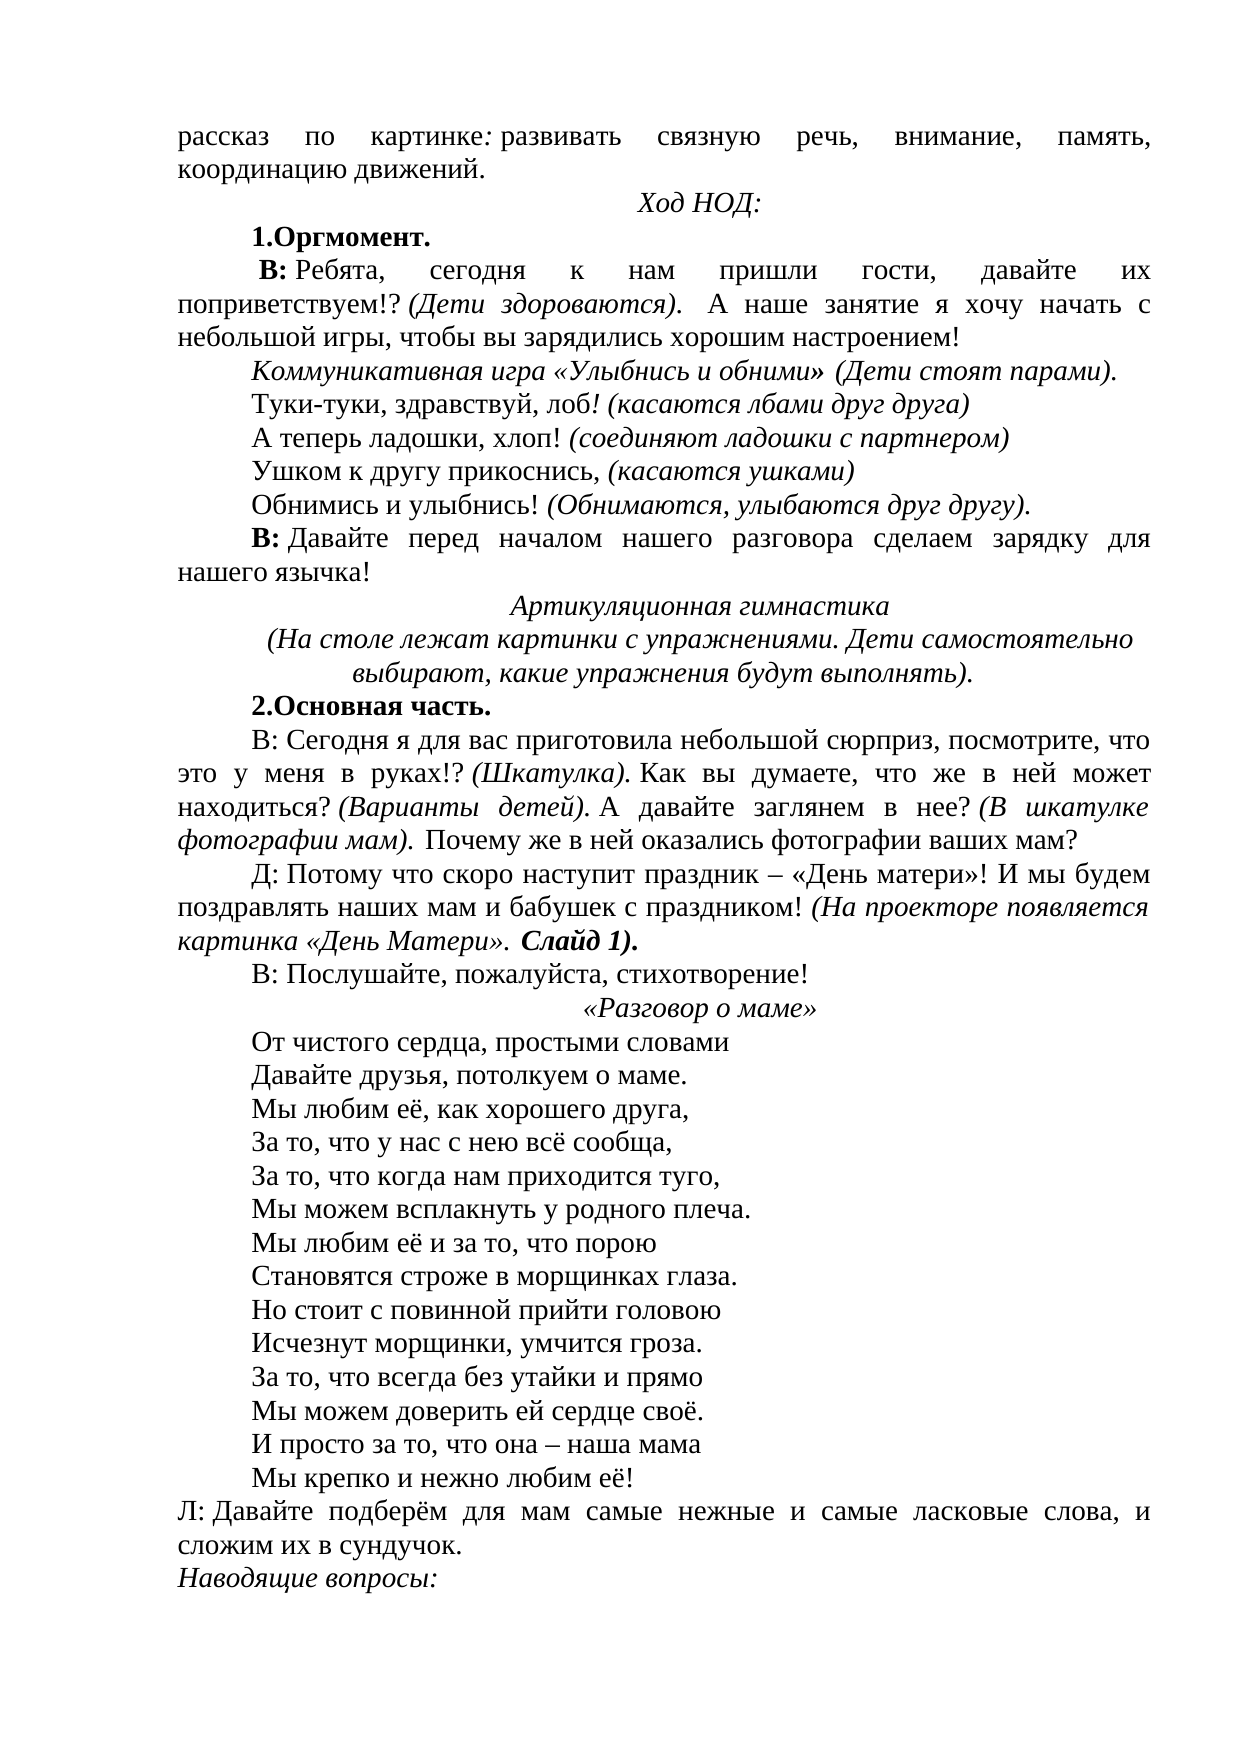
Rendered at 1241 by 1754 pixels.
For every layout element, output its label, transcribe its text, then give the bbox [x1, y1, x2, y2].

text Становятся строже в морщинках глаза. [177, 1258, 1152, 1292]
text Коммуникативная игра «Улыбнись и обними» (Дети стоят парами). [177, 353, 1152, 386]
text Мы крепко и нежно любим её! [177, 1460, 1152, 1493]
text Ход НОД: [177, 185, 1152, 219]
text Мы любим её и за то, что порою [177, 1225, 1152, 1258]
text От чистого сердца, простыми словами [177, 1024, 1152, 1057]
text За то, что когда нам приходится туго, [177, 1158, 1152, 1191]
text В: Ребята, сегодня к нам пришли гости, давайте их поприветствуем!? (Дети здороваются). А наше занятие я хочу начать с небольшой игры, чтобы вы зарядились хорошим настроением! [177, 252, 1152, 353]
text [177, 118, 1152, 185]
text В: Послушайте, пожалуйста, стихотворение! [177, 957, 1152, 990]
text А теперь ладошки, хлоп! (соединяют ладошки с партнером) [177, 420, 1152, 453]
text Ушком к другу прикоснись, (касаются ушками) [177, 453, 1152, 487]
text 1.Оргмомент. [177, 219, 1152, 252]
text За то, что всегда без утайки и прямо [177, 1359, 1152, 1393]
text Мы можем доверить ей сердце своё. [177, 1393, 1152, 1426]
text Наводящие вопросы: [177, 1560, 1152, 1594]
text «Разговор о маме» [177, 990, 1152, 1024]
text В: Сегодня я для вас приготовила небольшой сюрприз, посмотрите, что это у меня в руках!? (Шкатулка). Как вы думаете, что же в ней может находиться? (Варианты детей). А давайте заглянем в нее? (В шкатулке фотографии мам). Почему же в ней оказались фотографии ваших мам? [177, 722, 1152, 856]
text В: Давайте перед началом нашего разговора сделаем зарядку для нашего язычка! [177, 521, 1152, 588]
text Давайте друзья, потолкуем о маме. [177, 1057, 1152, 1091]
text Д: Потому что скоро наступит праздник – «День матери»! И мы будем поздравлять наших мам и бабушек с праздником! (На проекторе появляется картинка «День Матери». Слайд 1). [177, 856, 1152, 957]
text И просто за то, что она – наша мама [177, 1426, 1152, 1460]
text Мы любим её, как хорошего друга, [177, 1091, 1152, 1124]
text Л: Давайте подберём для мам самые нежные и самые ласковые слова, и сложим их в сундучок. [177, 1493, 1152, 1560]
text Туки-туки, здравствуй, лоб! (касаются лбами друг друга) [177, 386, 1152, 420]
text Артикуляционная гимнастика [177, 588, 1152, 621]
text Мы можем всплакнуть у родного плеча. [177, 1191, 1152, 1225]
text Но стоит с повинной прийти головою [177, 1292, 1152, 1326]
text (На столе лежат картинки с упражнениями. Дети самостоятельно выбирают, какие упражнения будут выполнять). [177, 621, 1152, 688]
text 2.Основная часть. [177, 688, 1152, 722]
text Исчезнут морщинки, умчится гроза. [177, 1326, 1152, 1359]
text Обнимись и улыбнись! (Обнимаются, улыбаются друг другу). [177, 487, 1152, 521]
text За то, что у нас с нею всё сообща, [177, 1124, 1152, 1158]
